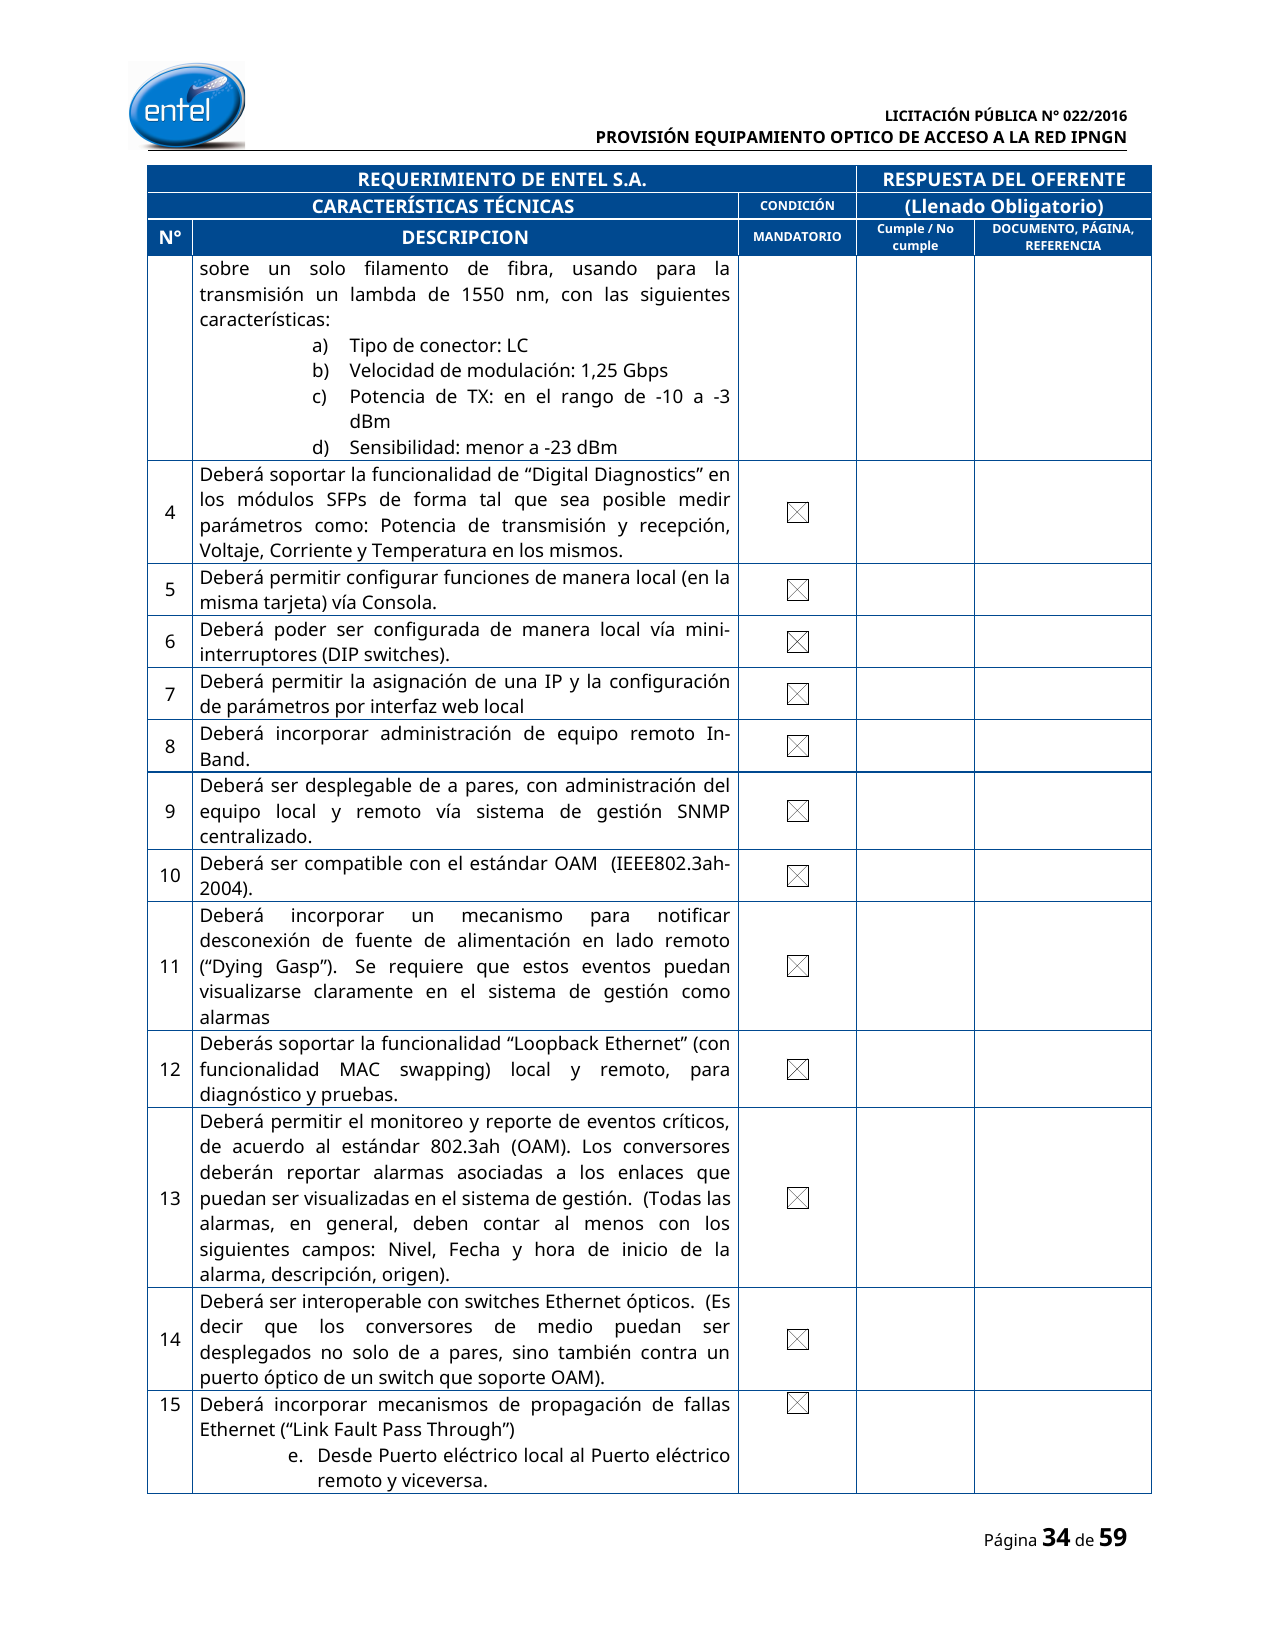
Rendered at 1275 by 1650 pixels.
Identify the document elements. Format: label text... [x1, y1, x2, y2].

table_cell (Llenado Obligatorio) [857, 193, 1151, 218]
table_cell [739, 668, 856, 719]
table_cell 5 [148, 564, 192, 615]
table_cell 8 [148, 720, 192, 771]
picture [128, 61, 246, 150]
table_cell Cumple / No cumple [857, 220, 974, 255]
table_cell 13 [148, 1108, 192, 1287]
table_cell 12 [148, 1031, 192, 1107]
table_cell Deberá permitir el monitoreo y reporte de eventos críticos, de acuerdo al estándar 802.3ah (OAM). Los conversores deberán reportar alarmas asociadas a los enlaces que puedan ser visualizadas en el sistema de gestión. (Todas las alarmas, en general, deben contar al menos con los siguientes campos: Nivel, Fecha y hora de inicio de la alarma, descripción, origen). [193, 1108, 738, 1287]
table_cell 4 [148, 461, 192, 563]
table_cell 10 [148, 850, 192, 901]
table_cell [739, 1288, 856, 1390]
table_cell MANDATORIO [739, 220, 856, 255]
table_cell [975, 1391, 1151, 1493]
table_cell [857, 1391, 974, 1493]
table_cell [975, 616, 1151, 667]
table_cell [857, 850, 974, 901]
table_cell [857, 461, 974, 563]
table_cell DESCRIPCION [193, 220, 738, 255]
table_cell Deberá poder ser configurada de manera local vía mini-interruptores (DIP switches). [193, 616, 738, 667]
table_cell [739, 1031, 856, 1107]
table_cell [857, 1108, 974, 1287]
table_cell [739, 902, 856, 1030]
table_cell [975, 461, 1151, 563]
table_cell [739, 461, 856, 563]
table_header REQUERIMIENTO DE ENTEL S.A. [148, 166, 856, 192]
table_cell [857, 616, 974, 667]
table_cell [975, 720, 1151, 771]
table_cell [857, 773, 974, 849]
table_cell Deberá soportar la funcionalidad de “Digital Diagnostics” en los módulos SFPs de forma tal que sea posible medir parámetros como: Potencia de transmisión y recepción, Voltaje, Corriente y Temperatura en los mismos. [193, 461, 738, 563]
table_cell Deberá incorporar un mecanismo para notificar desconexión de fuente de alimentación en lado remoto (“Dying Gasp”). Se requiere que estos eventos puedan visualizarse claramente en el sistema de gestión como alarmas [193, 902, 738, 1030]
table_cell Deberás soportar la funcionalidad “Loopback Ethernet” (con funcionalidad MAC swapping) local y remoto, para diagnóstico y pruebas. [193, 1031, 738, 1107]
table_cell [739, 1391, 856, 1493]
table_cell 14 [148, 1288, 192, 1390]
table_cell [975, 564, 1151, 615]
table_cell 11 [148, 902, 192, 1030]
table_cell [975, 256, 1151, 460]
table_cell Deberá ser interoperable con switches Ethernet ópticos. (Es decir que los conversores de medio puedan ser desplegados no solo de a pares, sino también contra un puerto óptico de un switch que soporte OAM). [193, 1288, 738, 1390]
table_cell [739, 850, 856, 901]
table_cell [857, 1031, 974, 1107]
table_cell [857, 902, 974, 1030]
table_cell 9 [148, 773, 192, 849]
table_cell [975, 1288, 1151, 1390]
table_cell [857, 256, 974, 460]
table_cell 7 [148, 668, 192, 719]
table_cell CARACTERÍSTICAS TÉCNICAS [148, 193, 738, 218]
table_cell [857, 1288, 974, 1390]
table_cell Deberá ser desplegable de a pares, con administración del equipo local y remoto vía sistema de gestión SNMP centralizado. [193, 773, 738, 849]
table_cell [857, 564, 974, 615]
table_cell [739, 616, 856, 667]
table_cell [975, 1031, 1151, 1107]
table_cell [975, 902, 1151, 1030]
table_cell 15 [148, 1391, 192, 1493]
table_cell [975, 850, 1151, 901]
table_cell N° [148, 220, 192, 255]
table_cell 3 [148, 256, 192, 460]
table_cell DOCUMENTO, PÁGINA, REFERENCIA [975, 220, 1151, 255]
table_cell [975, 668, 1151, 719]
table_cell [857, 720, 974, 771]
table_cell [739, 256, 856, 460]
table_cell 6 [148, 616, 192, 667]
table_cell CONDICIÓN [739, 193, 856, 218]
table_cell [739, 720, 856, 771]
table_cell Deberá ser compatible con el estándar OAM (IEEE802.3ah-2004). [193, 850, 738, 901]
table_cell [857, 668, 974, 719]
table_cell Deberá permitir configurar funciones de manera local (en la misma tarjeta) vía Consola. [193, 564, 738, 615]
table_cell [739, 564, 856, 615]
table_cell [739, 1108, 856, 1287]
table_cell Deberá permitir la asignación de una IP y la configuración de parámetros por interfaz web local [193, 668, 738, 719]
table_cell [975, 773, 1151, 849]
table_cell [975, 1108, 1151, 1287]
table_cell Deberá incorporar administración de equipo remoto In-Band. [193, 720, 738, 771]
table_header RESPUESTA DEL OFERENTE [857, 166, 1151, 192]
table_cell [739, 773, 856, 849]
